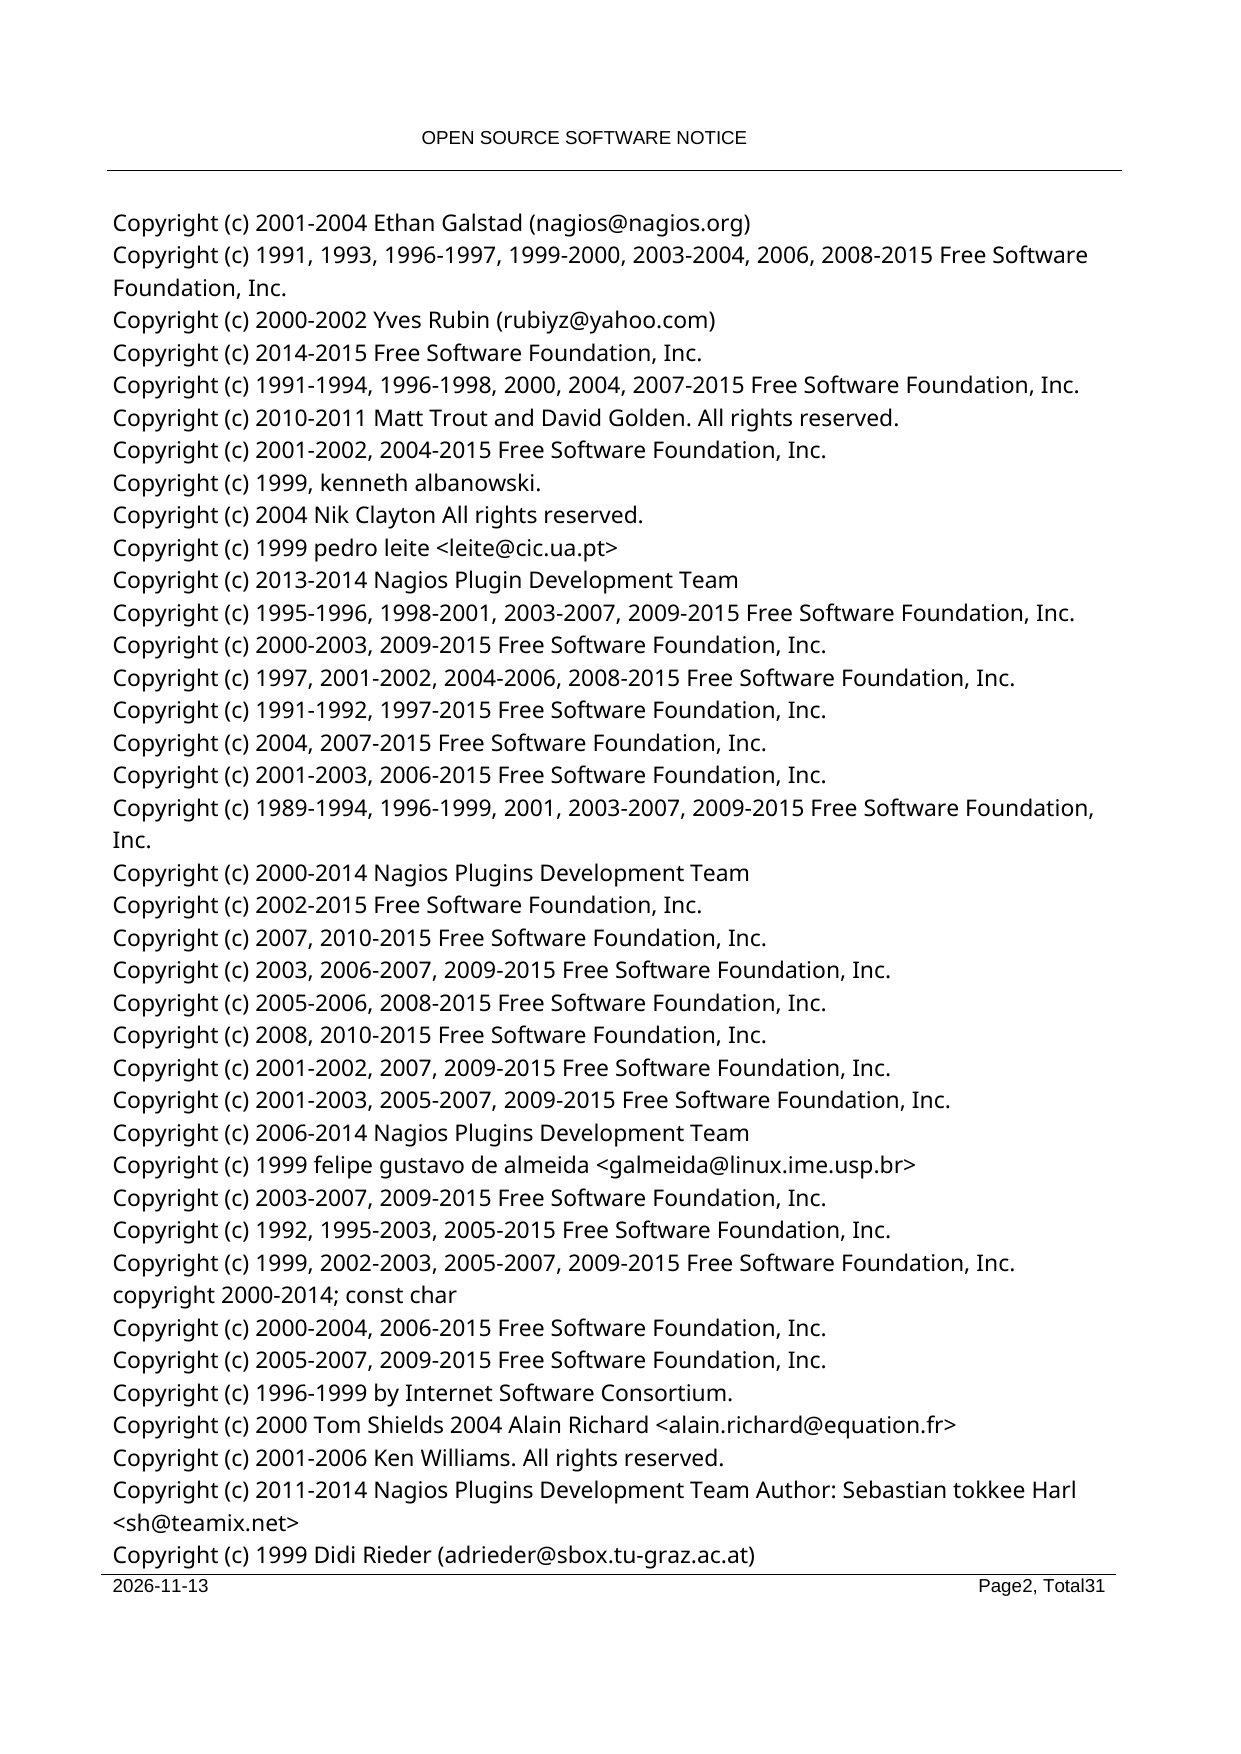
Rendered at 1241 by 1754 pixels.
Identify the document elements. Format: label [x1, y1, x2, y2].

text [112, 206, 1128, 1571]
